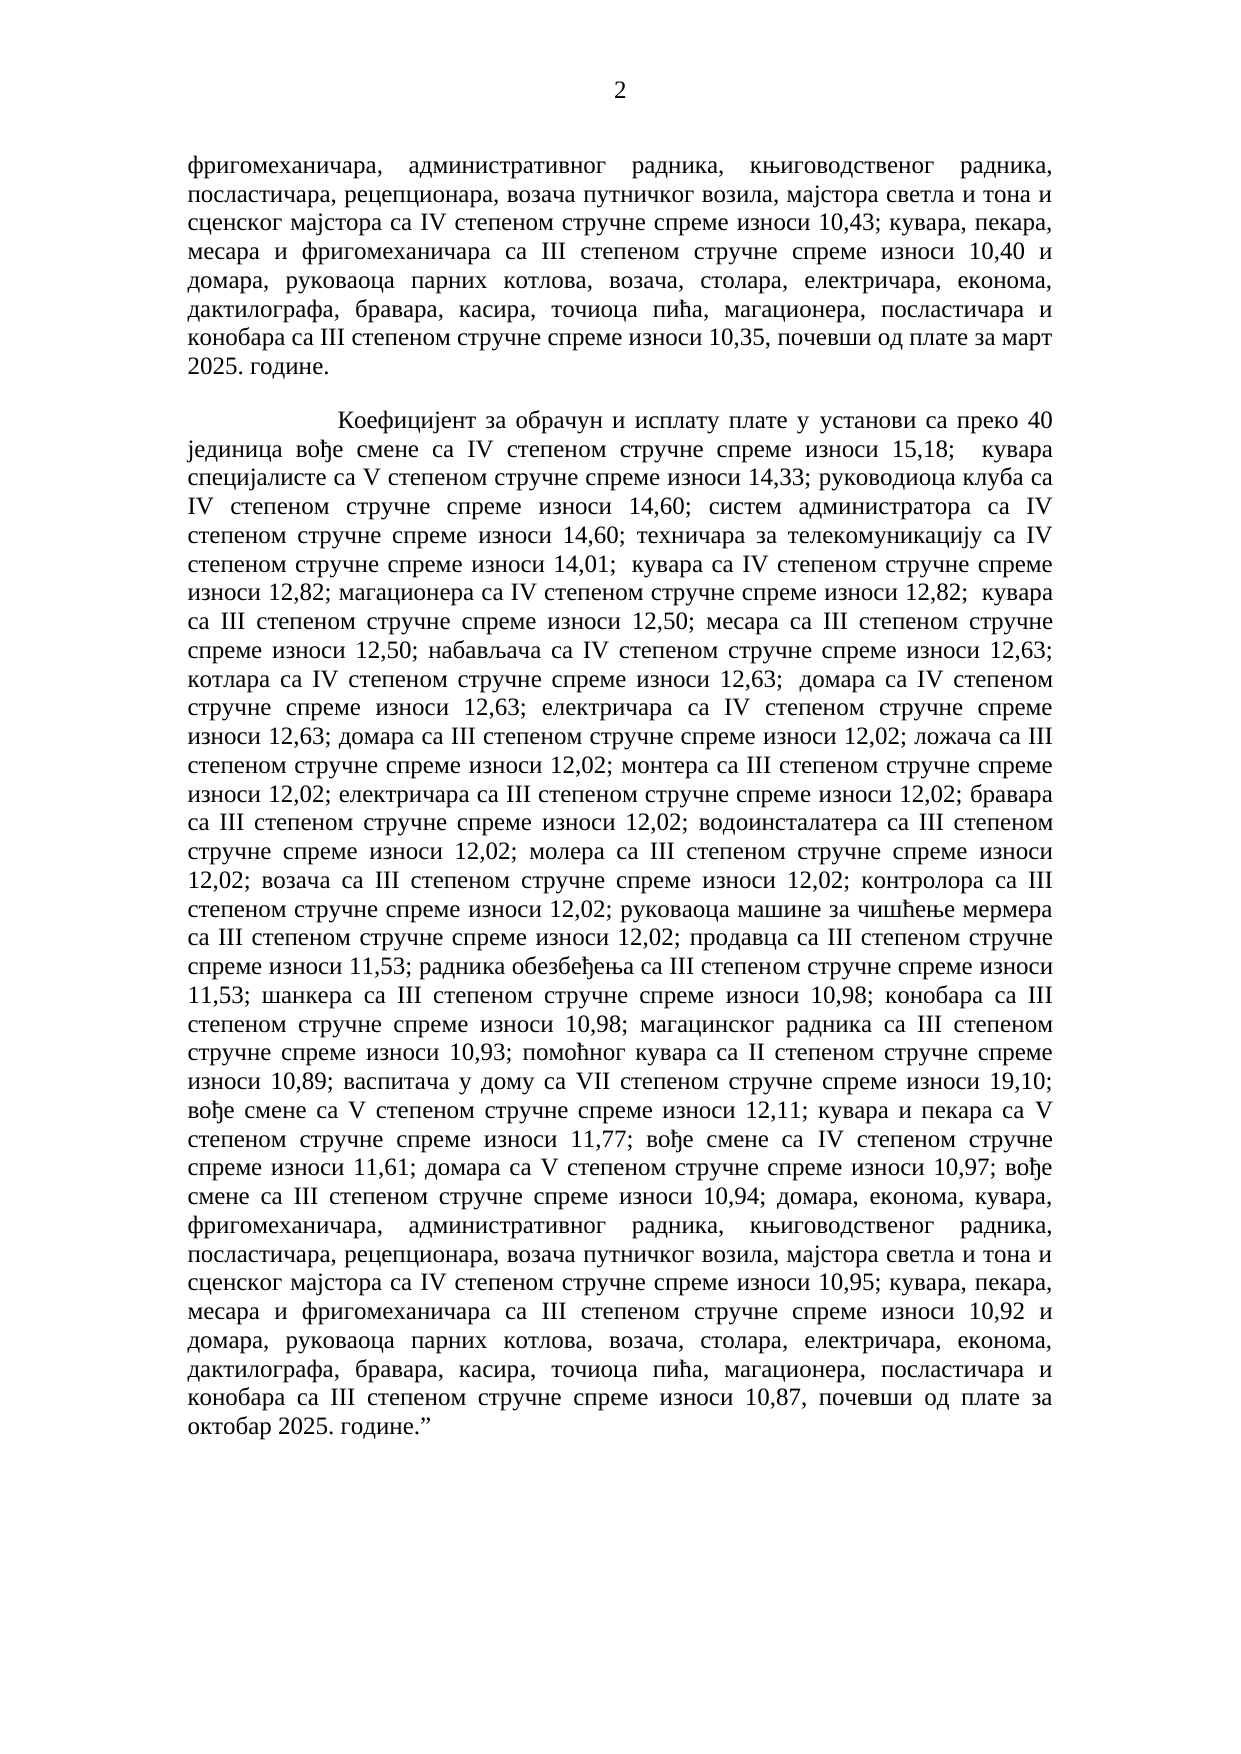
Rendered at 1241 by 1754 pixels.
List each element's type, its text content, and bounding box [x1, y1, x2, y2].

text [187, 150, 1053, 380]
text Коефицијент за обрачун и исплату плате у установи са преко 40 јединица вође смене са IV степеном стручне спреме износи 15,18; кувара специјалисте са V степеном стручне спреме износи 14,33; руководиоца клуба са IV степеном стручне спреме износи 14,60; систем администратора са IV степеном стручне спреме износи 14,60; техничара за телекомуникацију са IV степеном стручне спреме износи 14,01; кувара са IV степеном стручне спреме износи 12,82; магационера са IV степеном стручне спреме износи 12,82; кувара са III степеном стручне спреме износи 12,50; месара са III степеном стручне спреме износи 12,50; набављача са IV степеном стручне спреме износи 12,63; котлара са IV степеном стручне спреме износи 12,63; домара са IV степеном стручне спреме износи 12,63; електричара са IV степеном стручне спреме износи 12,63; домара са III степеном стручне спреме износи 12,02; ложача са III степеном стручне спреме износи 12,02; монтера са III степеном стручне спреме износи 12,02; електричара са III степеном стручне спреме износи 12,02; бравара са III степеном стручне спреме износи 12,02; водоинсталатера са III степеном стручне спреме износи 12,02; молера са III степеном стручне спреме износи 12,02; возача са III степеном стручне спреме износи 12,02; контролора са III степеном стручне спреме износи 12,02; руковаоца машине за чишћење мермера са III степеном стручне спреме износи 12,02; продавца са III степеном стручне спреме износи 11,53; радника обезбеђења са III степеном стручне спреме износи 11,53; шанкера са III степеном стручне спреме износи 10,98; конобара са III степеном стручне спреме износи 10,98; магацинског радника са III степеном стручне спреме износи 10,93; помоћног кувара са II степеном стручне спреме износи 10,89; васпитача у дому са VII степеном стручне спреме износи 19,10; вође смене са V степеном стручне спреме износи 12,11; кувара и пекара са V степеном стручне спреме износи 11,77; вође смене са IV степеном стручне спреме износи 11,61; домара са V степеном стручне спреме износи 10,97; вође смене са III степеном стручне спреме износи 10,94; домара, економа, кувара, фригомеханичара, административног радника, књиговодственог радника, посластичара, рецепционара, возача путничког возила, мајстора светла и тона и сценског мајстора са IV степеном стручне спреме износи 10,95; кувара, пекара, месара и фригомеханичара са III степеном стручне спреме износи 10,92 и домара, руковаоца парних котлова, возача, столара, електричара, економа, дактилографа, бравара, касира, точиоца пића, магационера, посластичара и конобара са III степеном стручне спреме износи 10,87, почевши од плате за октобар 2025. године.” [187, 405, 1053, 1440]
